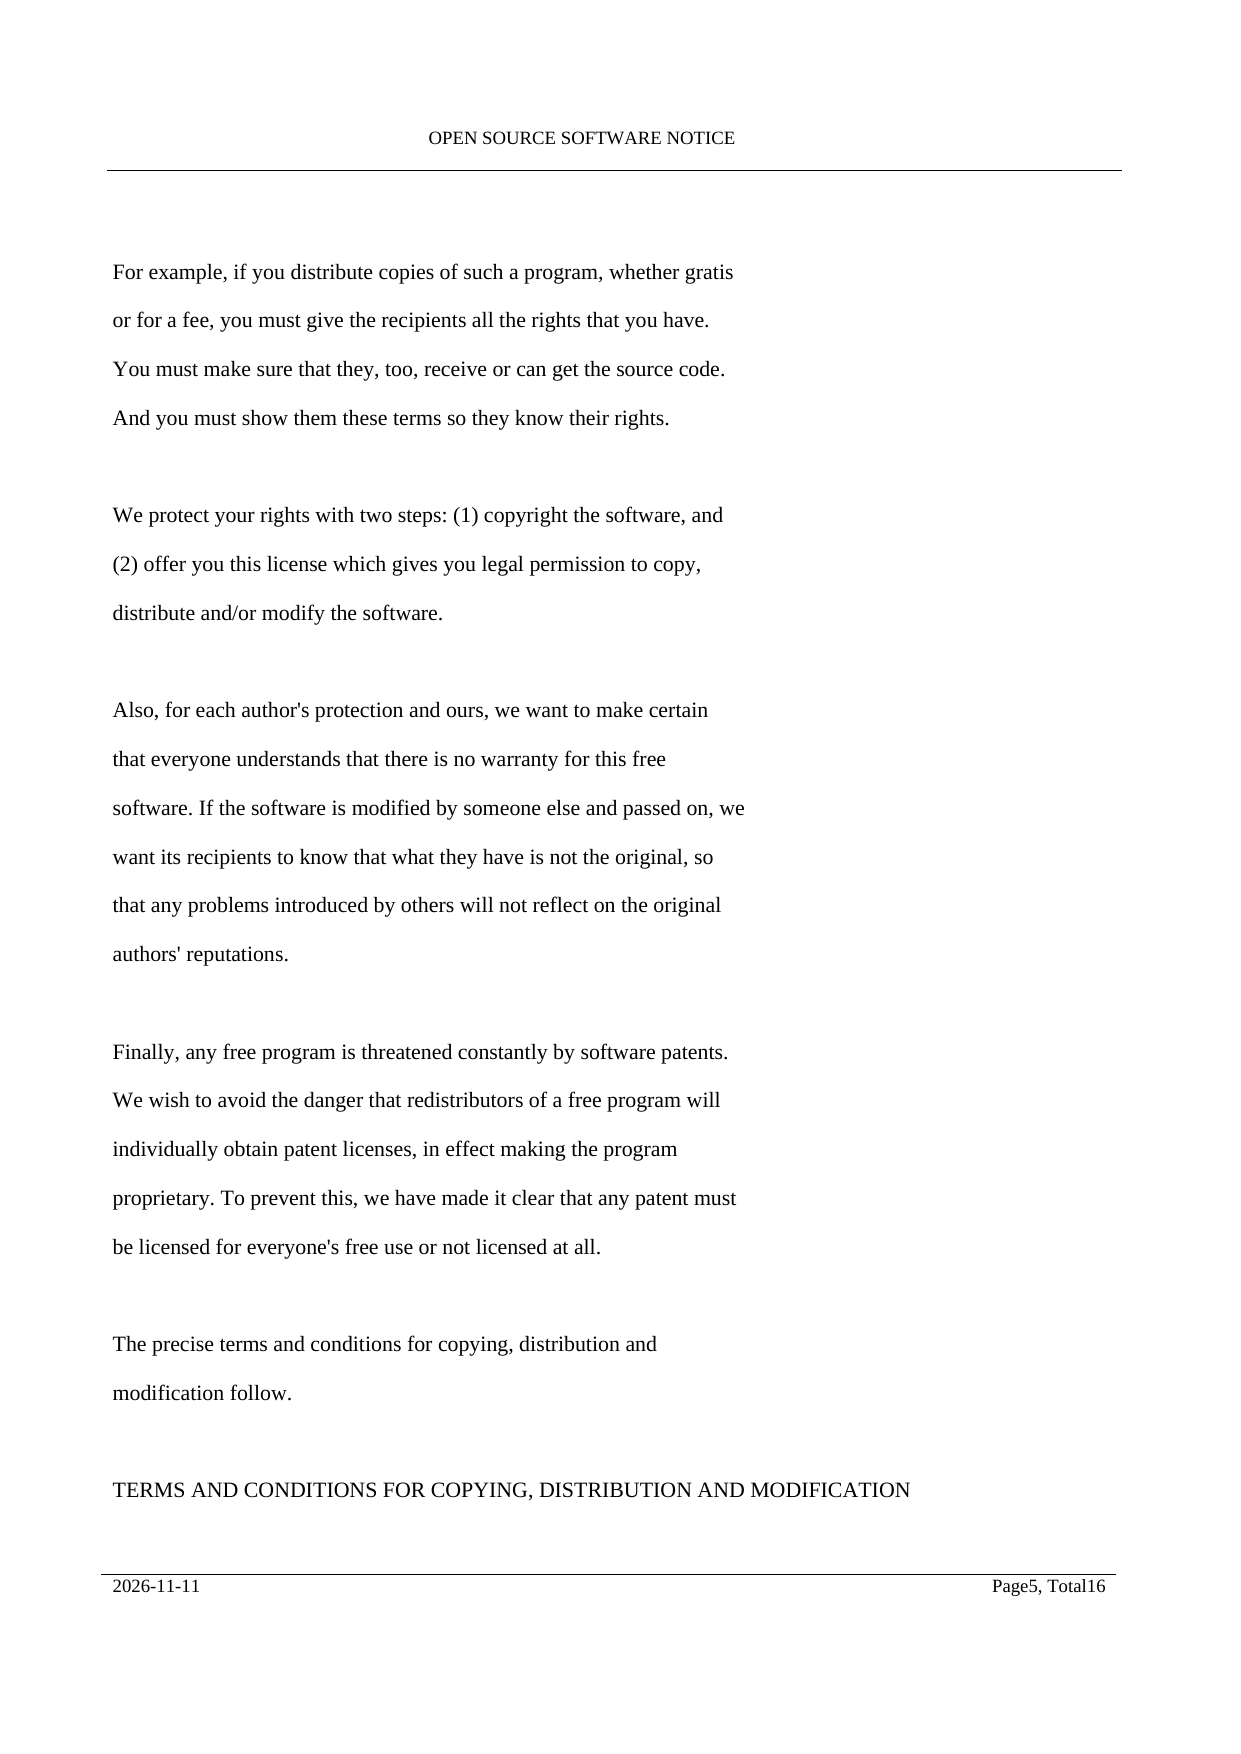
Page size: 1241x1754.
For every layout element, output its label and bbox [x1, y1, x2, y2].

text [112, 206, 1128, 1506]
